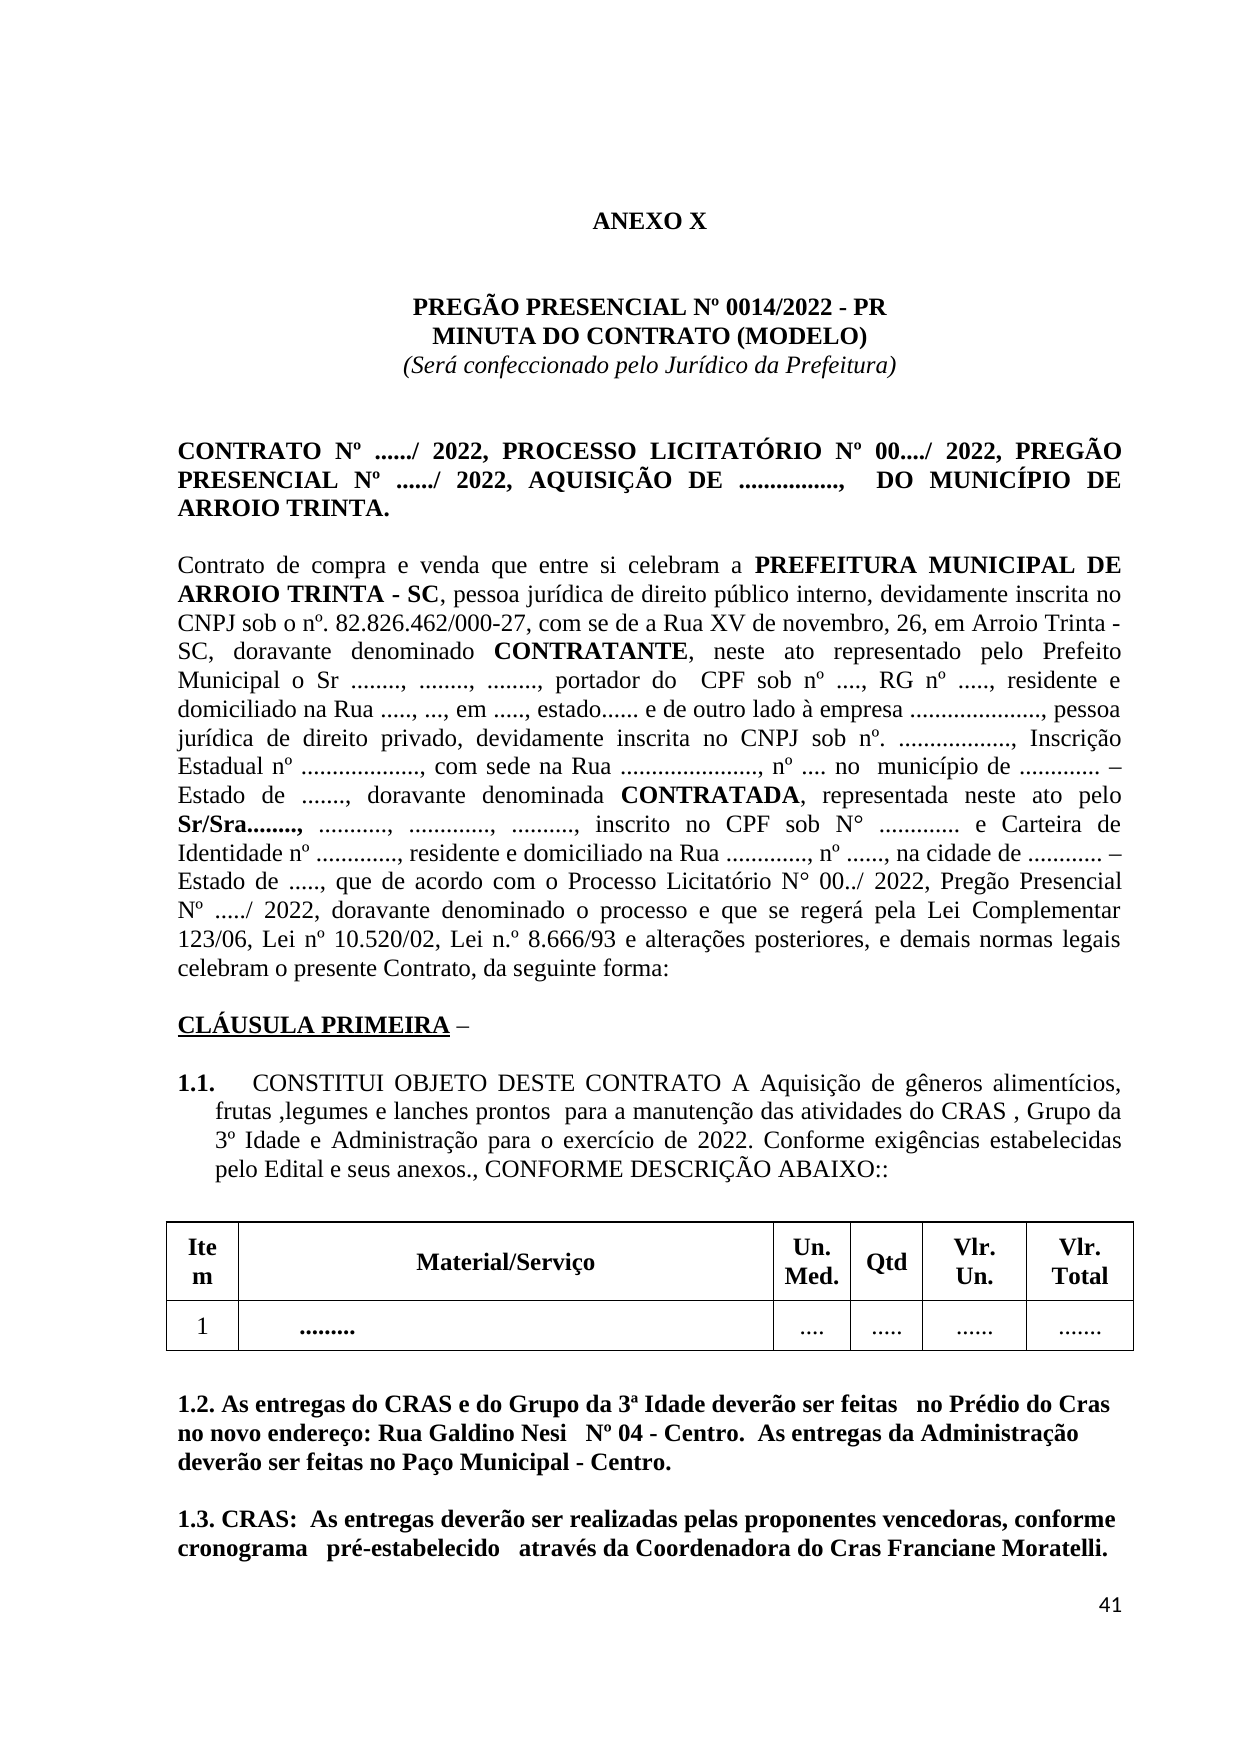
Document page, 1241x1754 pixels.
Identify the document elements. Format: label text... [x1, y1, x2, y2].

table_header Un. Med. [774, 1223, 850, 1300]
text (Será confeccionado pelo Jurídico da Prefeitura) [177, 350, 1122, 378]
table_header Vlr. Total [1027, 1223, 1133, 1300]
text ANEXO X [177, 206, 1122, 235]
table_header Material/Serviço [239, 1223, 773, 1300]
table_header Item [167, 1223, 238, 1300]
table_cell ......... [239, 1301, 773, 1350]
table_header Qtd [851, 1223, 922, 1300]
table_cell 1 [167, 1301, 238, 1350]
text CONTRATO Nº ....../ 2022, PROCESSO LICITATÓRIO Nº 00..../ 2022, PREGÃO PRESENCIAL Nº ....../ 2022, AQUISIÇÃO DE ................, DO MUNICÍPIO DE ARROIO TRINTA. [177, 436, 1122, 522]
table_cell .... [774, 1301, 850, 1350]
text CLÁUSULA PRIMEIRA – [177, 1010, 1122, 1039]
text Contrato de compra e venda que entre si celebram a PREFEITURA MUNICIPAL DE ARROIO TRINTA - SC, pessoa jurídica de direito público interno, devidamente inscrita no CNPJ sob o nº. 82.826.462/000-27, com se de a Rua XV de novembro, 26, em Arroio Trinta - SC, doravante denominado CONTRATANTE, neste ato representado pelo Prefeito Municipal o Sr ........, ........, ........, portador do CPF sob nº ...., RG nº ....., residente e domiciliado na Rua ....., ..., em ....., estado...... e de outro lado à empresa ....................., pessoa jurídica de direito privado, devidamente inscrita no CNPJ sob nº. .................., Inscrição Estadual nº ..................., com sede na Rua ......................, nº .... no município de ............. – Estado de ......., doravante denominada CONTRATADA, representada neste ato pelo Sr/Sra........, ..........., ............., .........., inscrito no CPF sob N° ............. e Carteira de Identidade nº ............., residente e domiciliado na Rua ............., nº ......, na cidade de ............ – Estado de ....., que de acordo com o Processo Licitatório N° 00../ 2022, Pregão Presencial Nº ...../ 2022, doravante denominado o processo e que se regerá pela Lei Complementar 123/06, Lei nº 10.520/02, Lei n.º 8.666/93 e alterações posteriores, e demais normas legais celebram o presente Contrato, da seguinte forma: [177, 550, 1122, 981]
text MINUTA DO CONTRATO (MODELO) [177, 321, 1122, 350]
table_header Vlr. Un. [923, 1223, 1026, 1300]
table_cell ..... [851, 1301, 922, 1350]
table_cell ....... [1027, 1301, 1133, 1350]
text PREGÃO PRESENCIAL Nº 0014/2022 - PR [177, 292, 1122, 321]
text 1.2. As entregas do CRAS e do Grupo da 3ª Idade deverão ser feitas no Prédio do Cras no novo endereço: Rua Galdino Nesi Nº 04 - Centro. As entregas da Administração deverão ser feitas no Paço Municipal - Centro. [177, 1389, 1122, 1476]
list CONSTITUI OBJETO DESTE CONTRATO A Aquisição de gêneros alimentícios, frutas ,legumes e lanches prontos para a manutenção das atividades do CRAS , Grupo da 3º Idade e Administração para o exercício de 2022. Conforme exigências estabelecidas pelo Edital e seus anexos., CONFORME DESCRIÇÃO ABAIXO:: [177, 1068, 1122, 1183]
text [177, 1504, 1122, 1562]
table_cell ...... [923, 1301, 1026, 1350]
